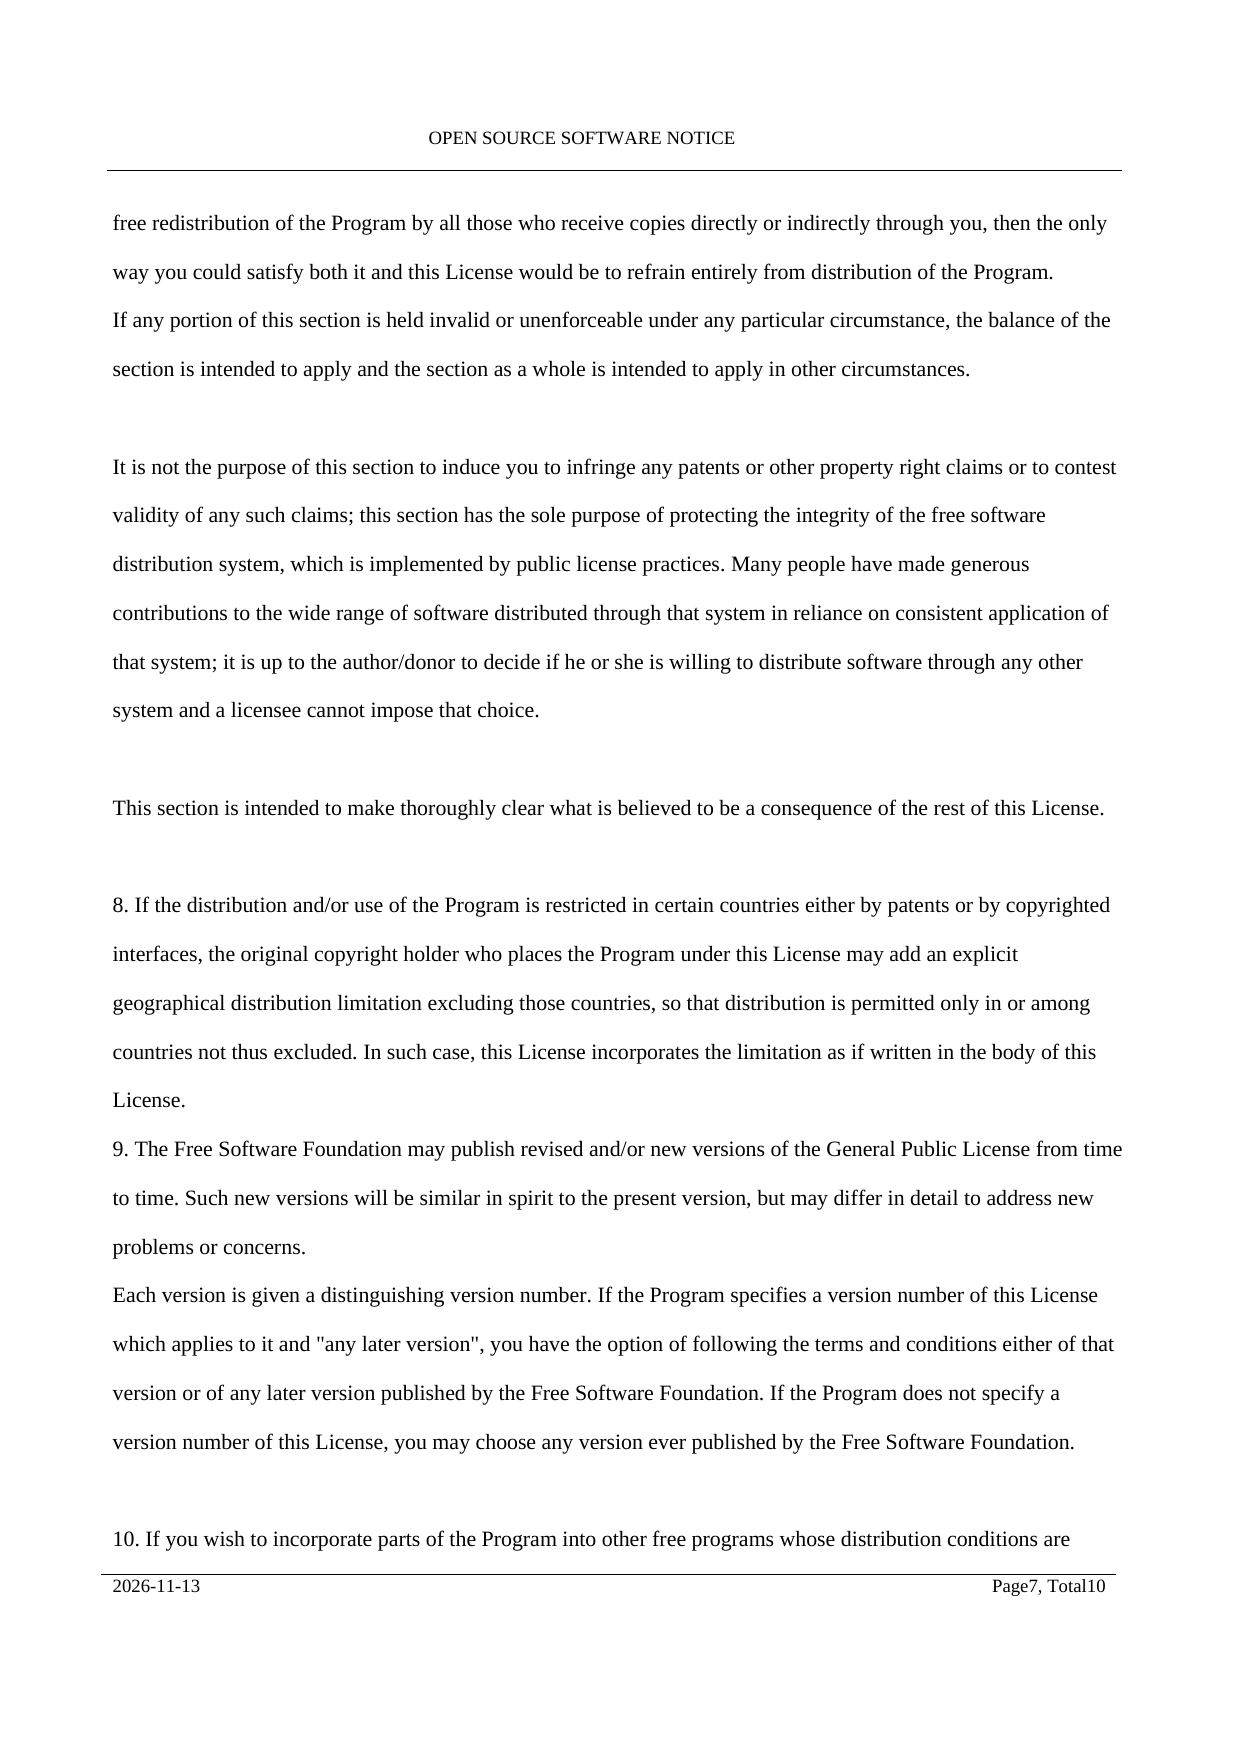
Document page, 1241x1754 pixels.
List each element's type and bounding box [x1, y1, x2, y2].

text [112, 206, 1128, 1555]
